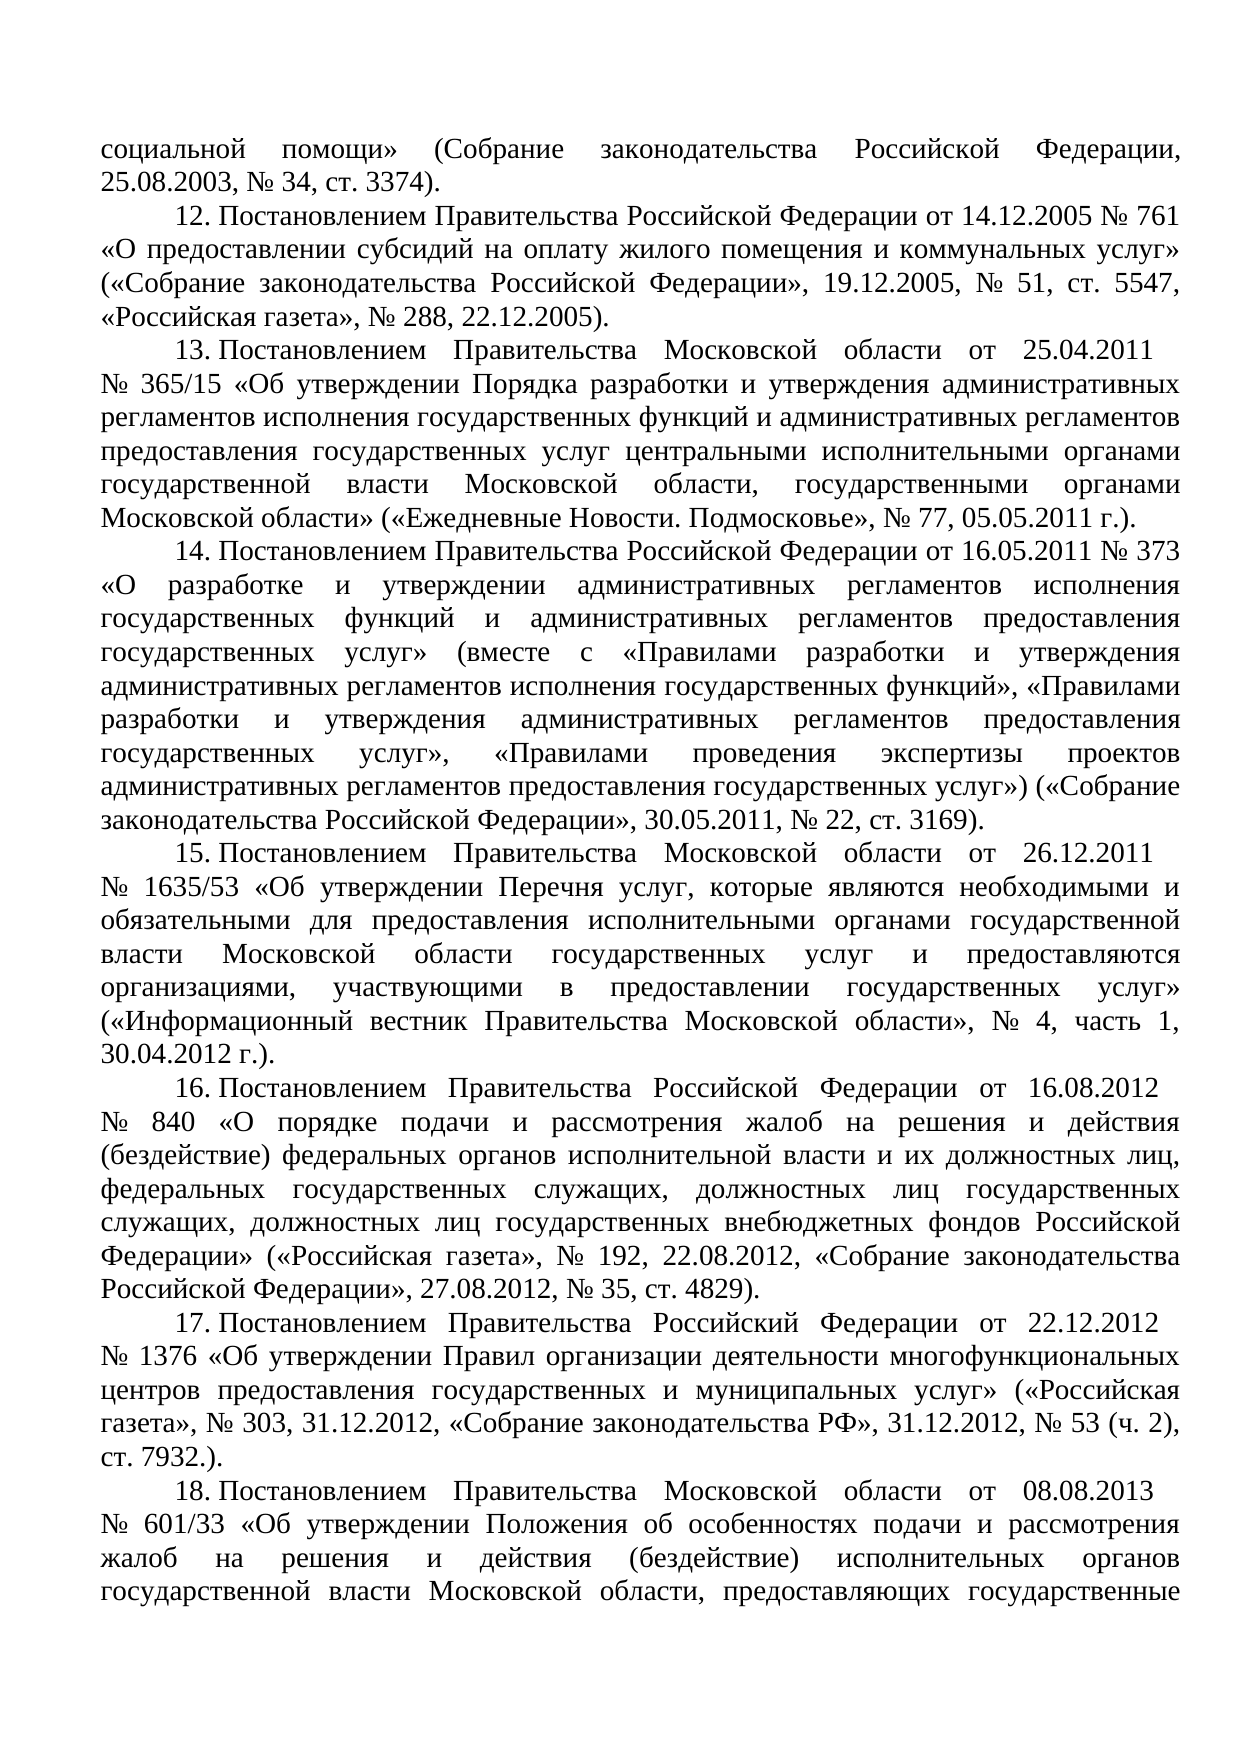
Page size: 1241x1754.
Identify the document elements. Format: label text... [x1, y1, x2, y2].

list Постановлением Правительства Российской Федерации от 14.12.2005 № 761 «О предоставлении субсидий на оплату жилого помещения и коммунальных услуг» («Собрание законодательства Российской Федерации», 19.12.2005, № 51, ст. 5547, «Российская газета», № 288, 22.12.2005). [100, 198, 1181, 332]
list Постановлением Правительства Российской Федерации от 16.05.2011 № 373 «О разработке и утверждении административных регламентов исполнения государственных функций и административных регламентов предоставления государственных услуг» (вместе с «Правилами разработки и утверждения административных регламентов исполнения государственных функций», «Правилами разработки и утверждения административных регламентов предоставления государственных услуг», «Правилами проведения экспертизы проектов административных регламентов предоставления государственных услуг») («Собрание законодательства Российской Федерации», 30.05.2011, № 22, ст. 3169). [100, 533, 1181, 835]
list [100, 1473, 1181, 1607]
list Постановлением Правительства Российский Федерации от 22.12.2012 № 1376 «Об утверждении Правил организации деятельности многофункциональных центров предоставления государственных и муниципальных услуг» («Российская газета», № 303, 31.12.2012, «Собрание законодательства РФ», 31.12.2012, № 53 (ч. 2), ст. 7932.). [100, 1305, 1181, 1473]
list Постановлением Правительства Российской Федерации от 16.08.2012 № 840 «О порядке подачи и рассмотрения жалоб на решения и действия (бездействие) федеральных органов исполнительной власти и их должностных лиц, федеральных государственных служащих, должностных лиц государственных служащих, должностных лиц государственных внебюджетных фондов Российской Федерации» («Российская газета», № 192, 22.08.2012, «Собрание законодательства Российской Федерации», 27.08.2012, № 35, ст. 4829). [100, 1070, 1181, 1305]
list Постановлением Правительства Московской области от 26.12.2011 № 1635/53 «Об утверждении Перечня услуг, которые являются необходимыми и обязательными для предоставления исполнительными органами государственной власти Московской области государственных услуг и предоставляются организациями, участвующими в предоставлении государственных услуг» («Информационный вестник Правительства Московской области», № 4, часть 1, 30.04.2012 г.). [100, 835, 1181, 1070]
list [100, 131, 1181, 198]
list Постановлением Правительства Московской области от 25.04.2011 № 365/15 «Об утверждении Порядка разработки и утверждения административных регламентов исполнения государственных функций и административных регламентов предоставления государственных услуг центральными исполнительными органами государственной власти Московской области, государственными органами Московской области» («Ежедневные Новости. Подмосковье», № 77, 05.05.2011 г.). [100, 332, 1181, 533]
